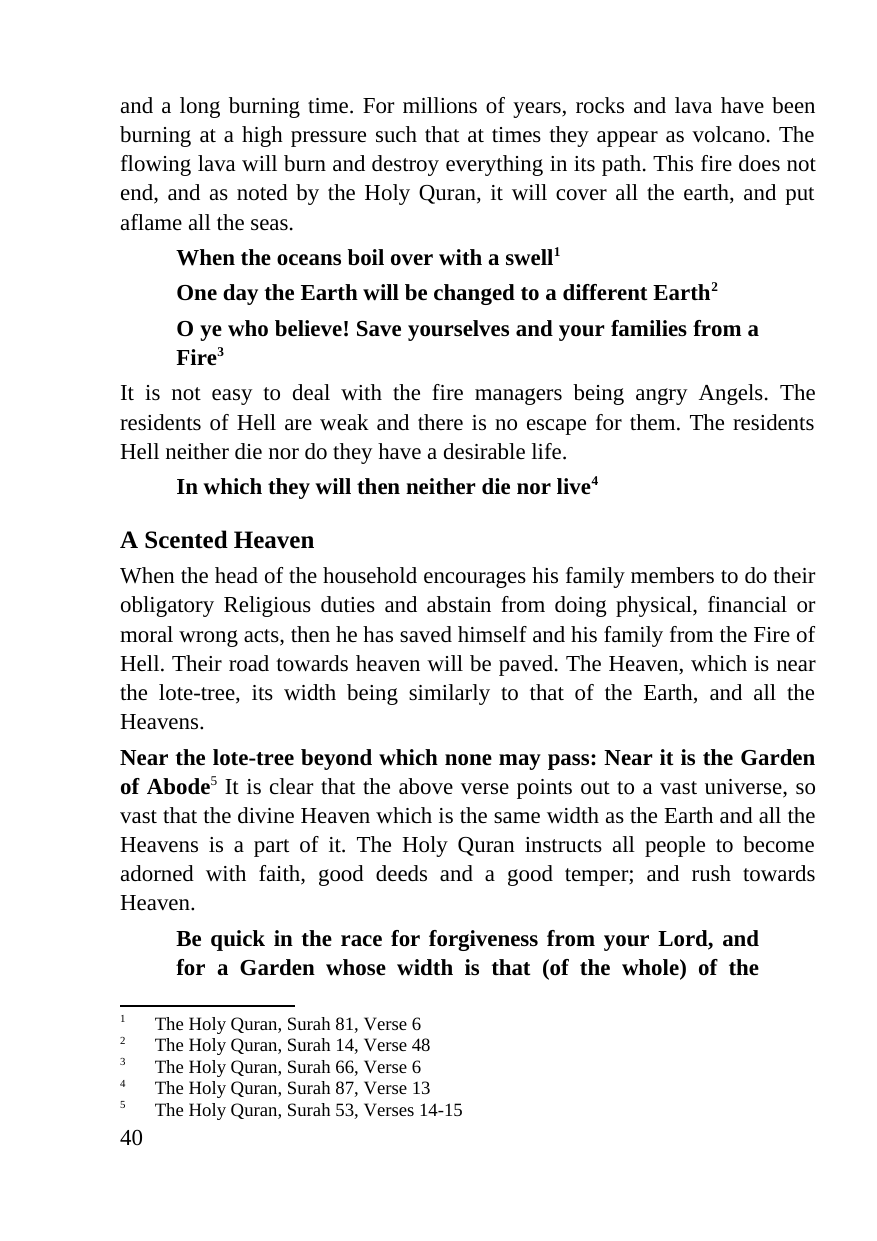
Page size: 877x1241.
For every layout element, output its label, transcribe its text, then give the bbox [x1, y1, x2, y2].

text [176, 923, 760, 981]
text It is not easy to deal with the fire managers being angry Angels. The residents of Hell are weak and there is no escape for them. The residents Hell neither die nor do they have a desirable life. [120, 377, 817, 465]
text In which they will then neither die nor live [176, 471, 760, 500]
subtitle A Scented Heaven [120, 525, 817, 554]
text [120, 90, 817, 236]
text Near the lote-tree beyond which none may pass: Near it is the Garden of Abode It is clear that the above verse points out to a vast universe, so vast that the divine Heaven which is the same width as the Earth and all the Heavens is a part of it. The Holy Quran instructs all people to become adorned with faith, good deeds and a good temper; and rush towards Heaven. [120, 742, 817, 917]
text When the head of the household encourages his family members to do their obligatory Religious duties and abstain from doing physical, financial or moral wrong acts, then he has saved himself and his family from the Fire of Hell. Their road towards heaven will be paved. The Heaven, which is near the lote-tree, its width being similarly to that of the Earth, and all the Heavens. [120, 560, 817, 735]
text When the oceans boil over with a swell [176, 242, 760, 271]
text O ye who believe! Save yourselves and your families from a Fire [176, 313, 760, 371]
text One day the Earth will be changed to a different Earth [176, 277, 760, 307]
